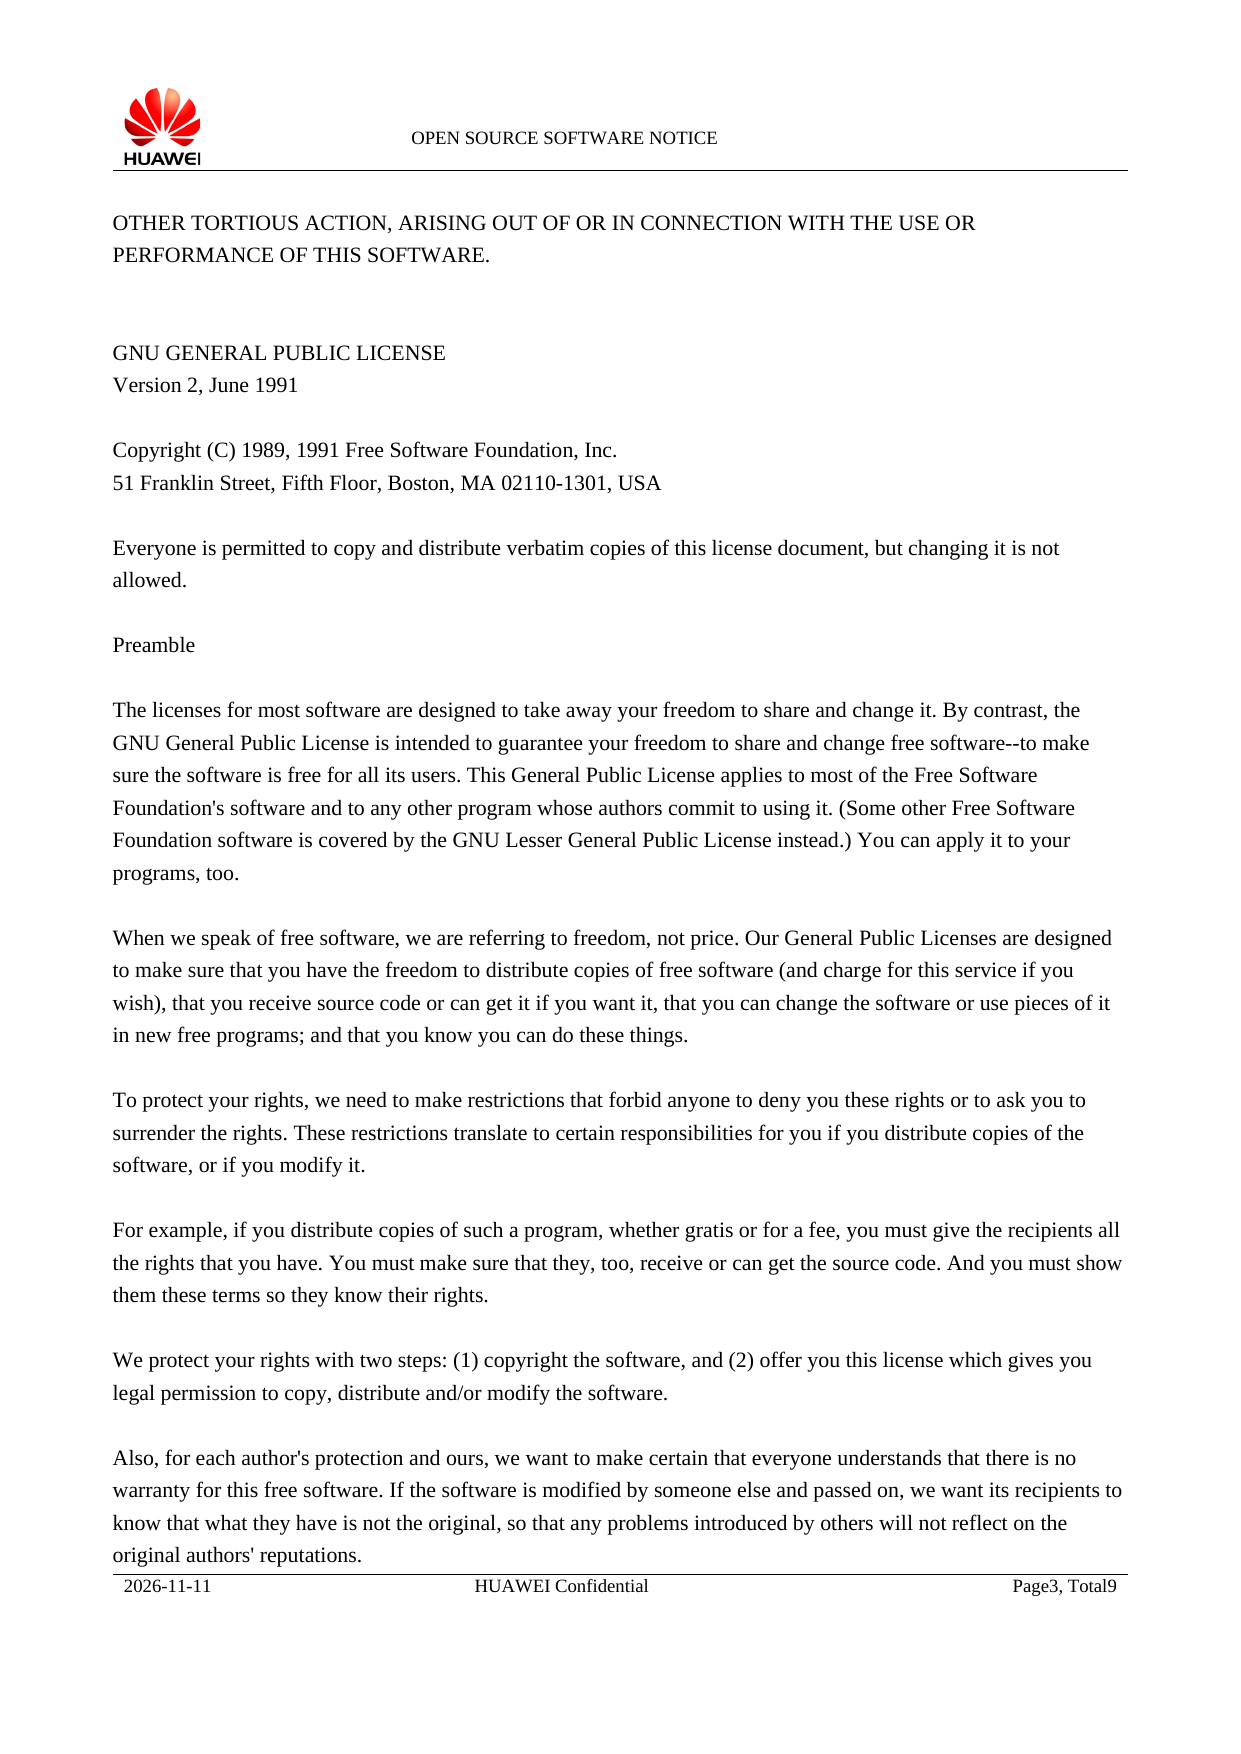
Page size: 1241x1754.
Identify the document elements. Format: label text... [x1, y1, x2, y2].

picture [124, 88, 201, 165]
